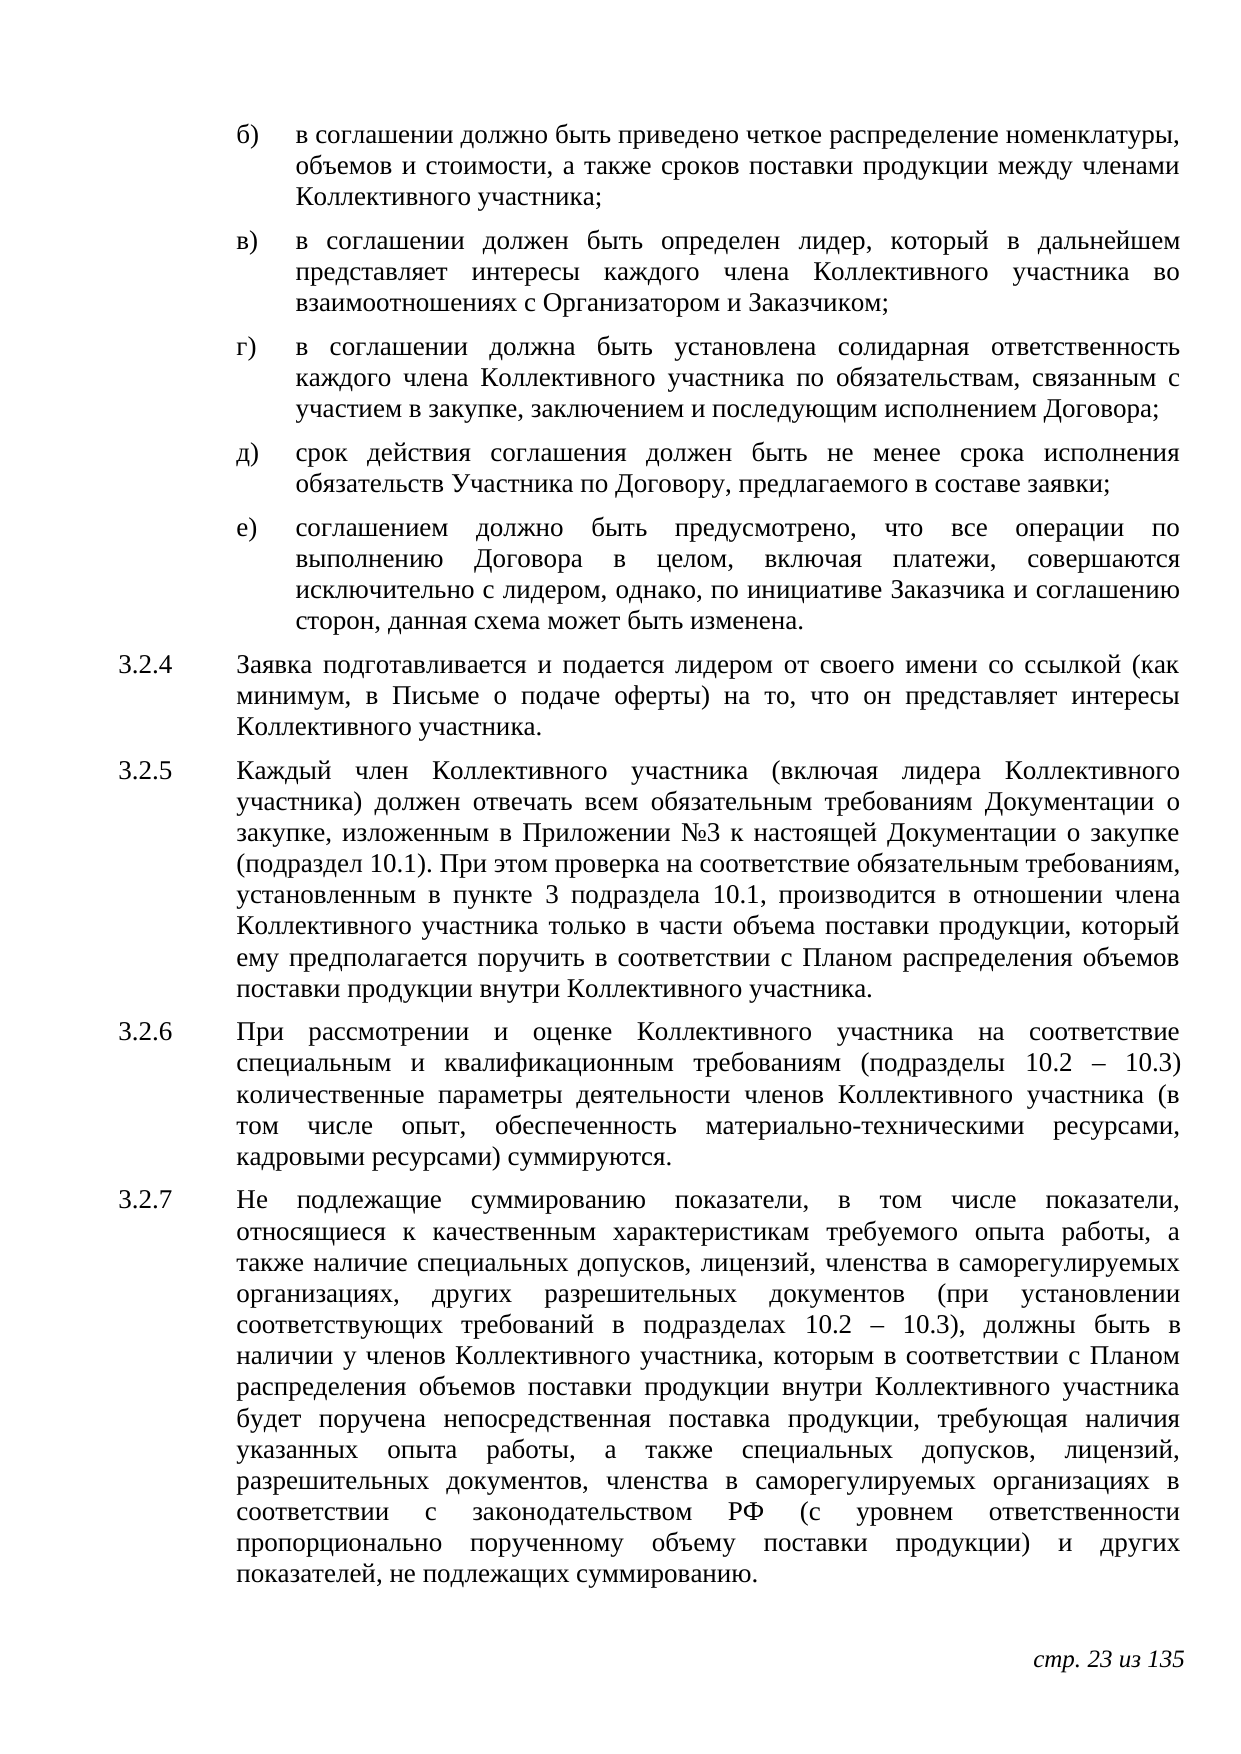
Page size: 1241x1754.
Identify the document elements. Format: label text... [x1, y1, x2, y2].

text При рассмотрении и оценке Коллективного участника на соответствие специальным и квалификационным требованиям (подразделы 10.2 – 10.3) количественные параметры деятельности членов Коллективного участника (в том числе опыт, обеспеченность материально-техническими ресурсами, кадровыми ресурсами) суммируются. [118, 1015, 1181, 1171]
text Заявка подготавливается и подается лидером от своего имени со ссылкой (как минимум, в Письме о подаче оферты) на то, что он представляет интересы Коллективного участника. [118, 648, 1181, 741]
text Каждый член Коллективного участника (включая лидера Коллективного участника) должен отвечать всем обязательным требованиям Документации о закупке, изложенным в Приложении №3 к настоящей Документации о закупке (подраздел 10.1). При этом проверка на соответствие обязательным требованиям, установленным в пункте 3 подраздела 10.1, производится в отношении члена Коллективного участника только в части объема поставки продукции, который ему предполагается поручить в соответствии с Планом распределения объемов поставки продукции внутри Коллективного участника. [118, 754, 1181, 1003]
text в соглашении должно быть приведено четкое распределение номенклатуры, объемов и стоимости, а также сроков поставки продукции между членами Коллективного участника; [236, 118, 1181, 212]
text соглашением должно быть предусмотрено, что все операции по выполнению Договора в целом, включая платежи, совершаются исключительно с лидером, однако, по инициативе Заказчика и соглашению сторон, данная схема может быть изменена. [236, 511, 1181, 635]
text в соглашении должна быть установлена солидарная ответственность каждого члена Коллективного участника по обязательствам, связанным с участием в закупке, заключением и последующим исполнением Договора; [236, 330, 1181, 423]
text Не подлежащие суммированию показатели, в том числе показатели, относящиеся к качественным характеристикам требуемого опыта работы, а также наличие специальных допусков, лицензий, членства в саморегулируемых организациях, других разрешительных документов (при установлении соответствующих требований в подразделах 10.2 – 10.3), должны быть в наличии у членов Коллективного участника, которым в соответствии с Планом распределения объемов поставки продукции внутри Коллективного участника будет поручена непосредственная поставка продукции, требующая наличия указанных опыта работы, а также специальных допусков, лицензий, разрешительных документов, членства в саморегулируемых организациях в соответствии с законодательством РФ (с уровнем ответственности пропорционально порученному объему поставки продукции) и других показателей, не подлежащих суммированию. [118, 1184, 1181, 1588]
text срок действия соглашения должен быть не менее срока исполнения обязательств Участника по Договору, предлагаемого в составе заявки; [236, 436, 1181, 498]
text в соглашении должен быть определен лидер, который в дальнейшем представляет интересы каждого члена Коллективного участника во взаимоотношениях с Организатором и Заказчиком; [236, 224, 1181, 317]
